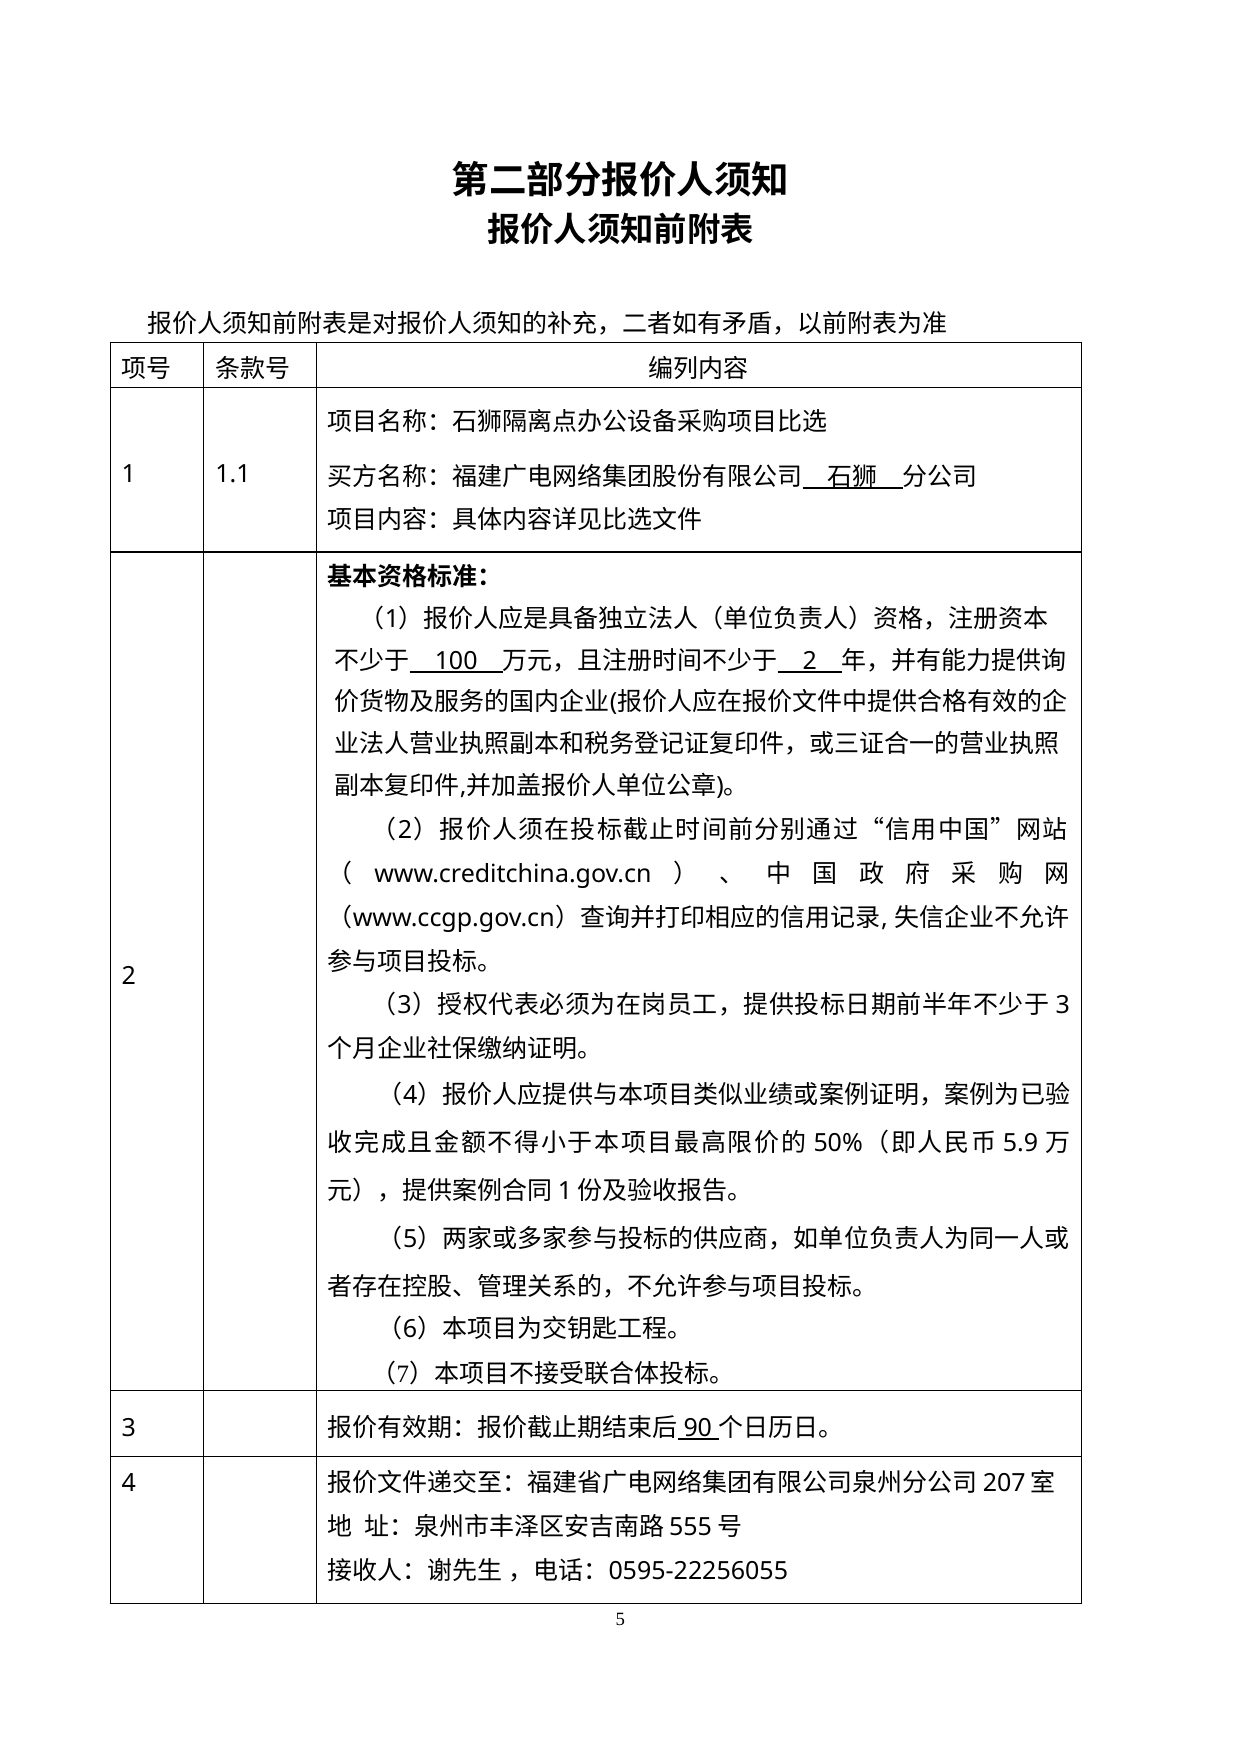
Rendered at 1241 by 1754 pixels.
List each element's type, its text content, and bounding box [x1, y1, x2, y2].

table_cell 报价有效期：报价截止期结束后 90 个日历日。 [317, 1391, 1081, 1456]
text 第二部分报价人须知 [148, 150, 1092, 204]
table_cell 1 [111, 388, 203, 551]
table_cell [204, 1391, 316, 1456]
table_cell 1.1 [204, 388, 316, 551]
table_cell [204, 1457, 316, 1603]
table_cell 基本资格标准： 报价人应是具备独立法人（单位负责人）资格，注册资本不少于 100 万元，且注册时间不少于 2 年，并有能力提供询价货物及服务的国内企业(报价人应在报价文件中提供合格有效的企业法人营业执照副本和税务登记证复印件，或三证合一的营业执照副本复印件,并加盖报价人单位公章)。 （2）报价人须在投标截止时间前分别通过“信用中国”网站（www.creditchina.gov.cn）、中国政府采购网（www.ccgp.gov.cn）查询并打印相应的信用记录, 失信企业不允许参与项目投标。 （3）授权代表必须为在岗员工，提供投标日期前半年不少于3个月企业社保缴纳证明。 （4）报价人应提供与本项目类似业绩或案例证明，案例为已验收完成且金额不得小于本项目最高限价的50%（即人民币5.9万元），提供案例合同1份及验收报告。 （5）两家或多家参与投标的供应商，如单位负责人为同一人或者存在控股、管理关系的，不允许参与项目投标。 （6）本项目为交钥匙工程。 （7）本项目不接受联合体投标。 [317, 553, 1081, 1390]
table_cell 4 [111, 1457, 203, 1603]
table_header 编列内容 [317, 343, 1081, 387]
table_header 项号 [111, 343, 203, 387]
table_cell 2 [111, 553, 203, 1390]
text 报价人须知前附表是对报价人须知的补充，二者如有矛盾，以前附表为准 [148, 296, 1092, 342]
table_cell 项目名称：石狮隔离点办公设备采购项目比选 买方名称：福建广电网络集团股份有限公司 石狮 分公司 项目内容：具体内容详见比选文件 [317, 388, 1081, 551]
text 报价人须知前附表 [148, 204, 1092, 250]
table_header 条款号 [204, 343, 316, 387]
table_cell [204, 553, 316, 1390]
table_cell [317, 1457, 1081, 1603]
table_cell 3 [111, 1391, 203, 1456]
